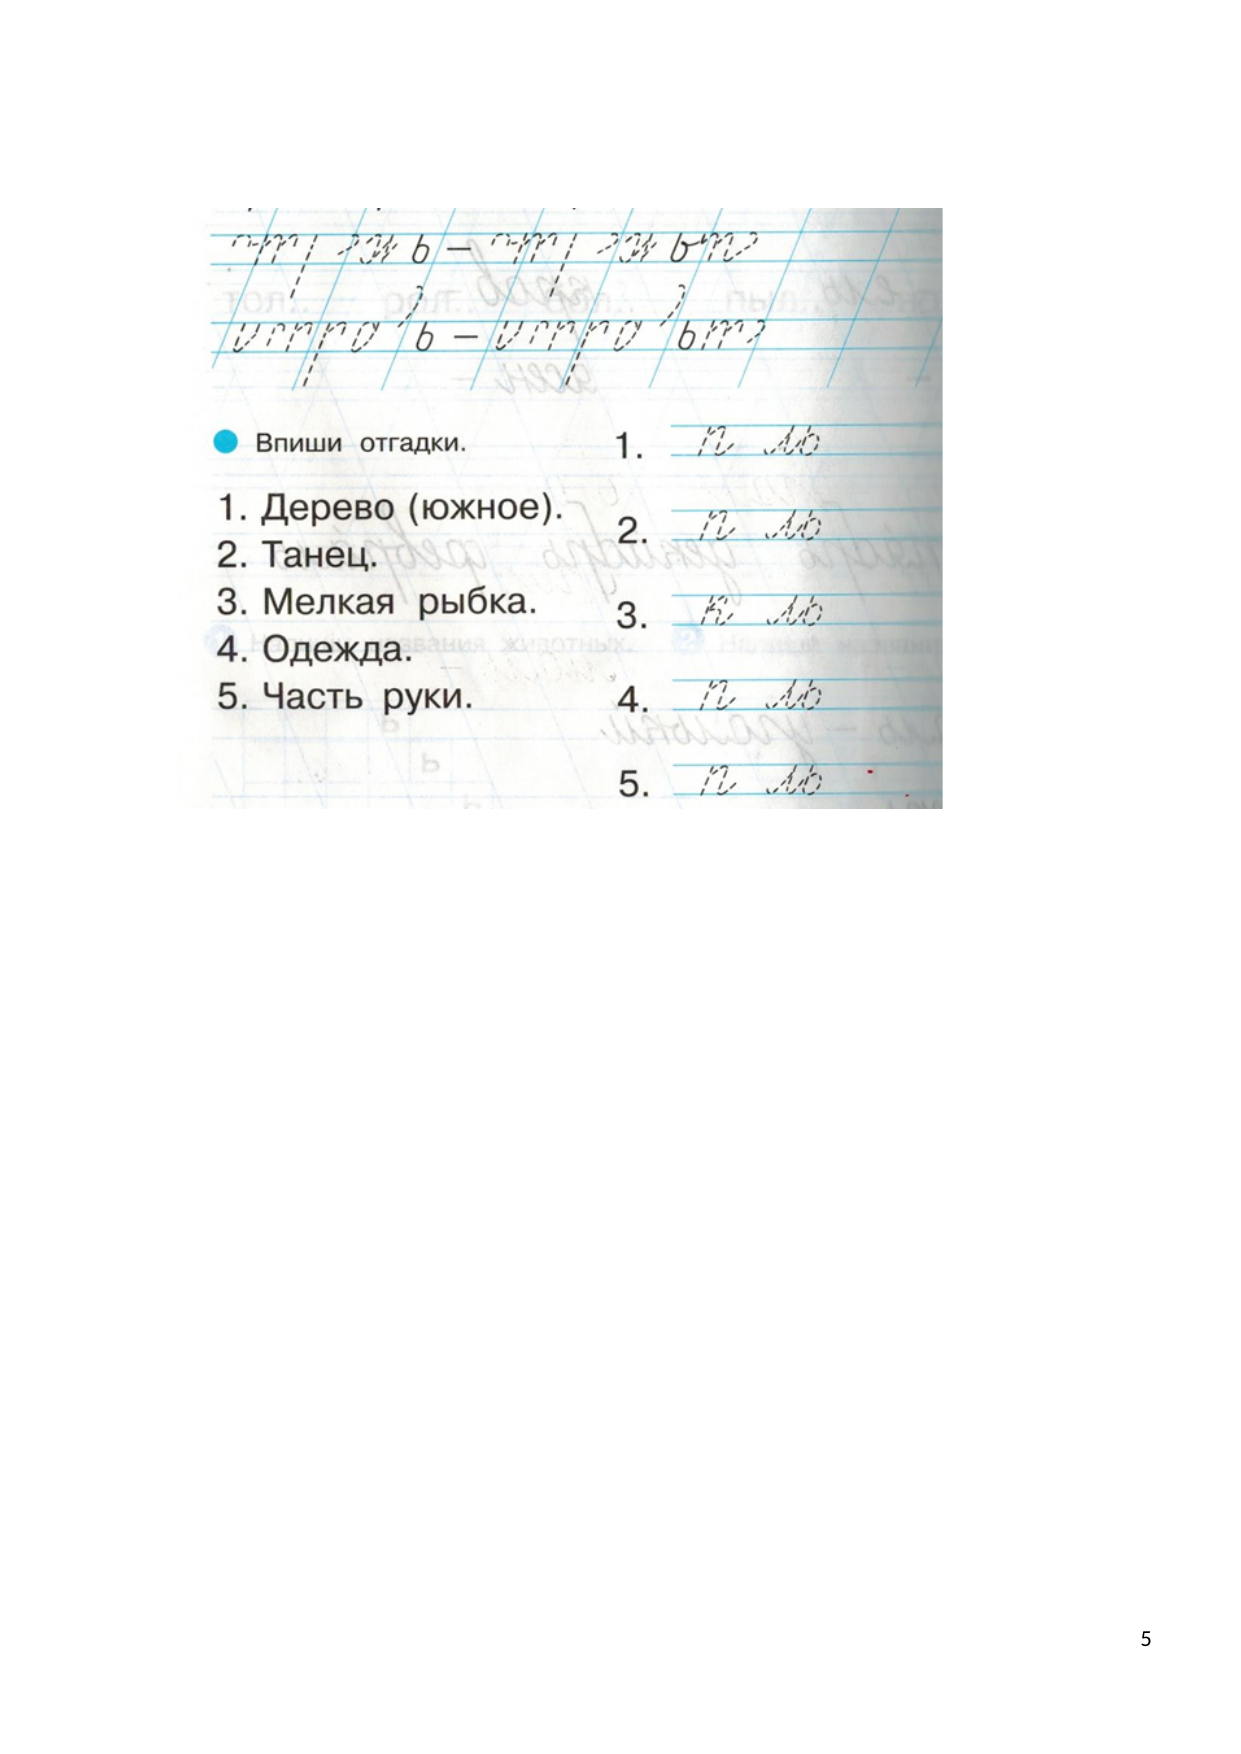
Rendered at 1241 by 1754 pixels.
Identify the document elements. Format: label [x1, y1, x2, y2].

picture [177, 208, 943, 809]
